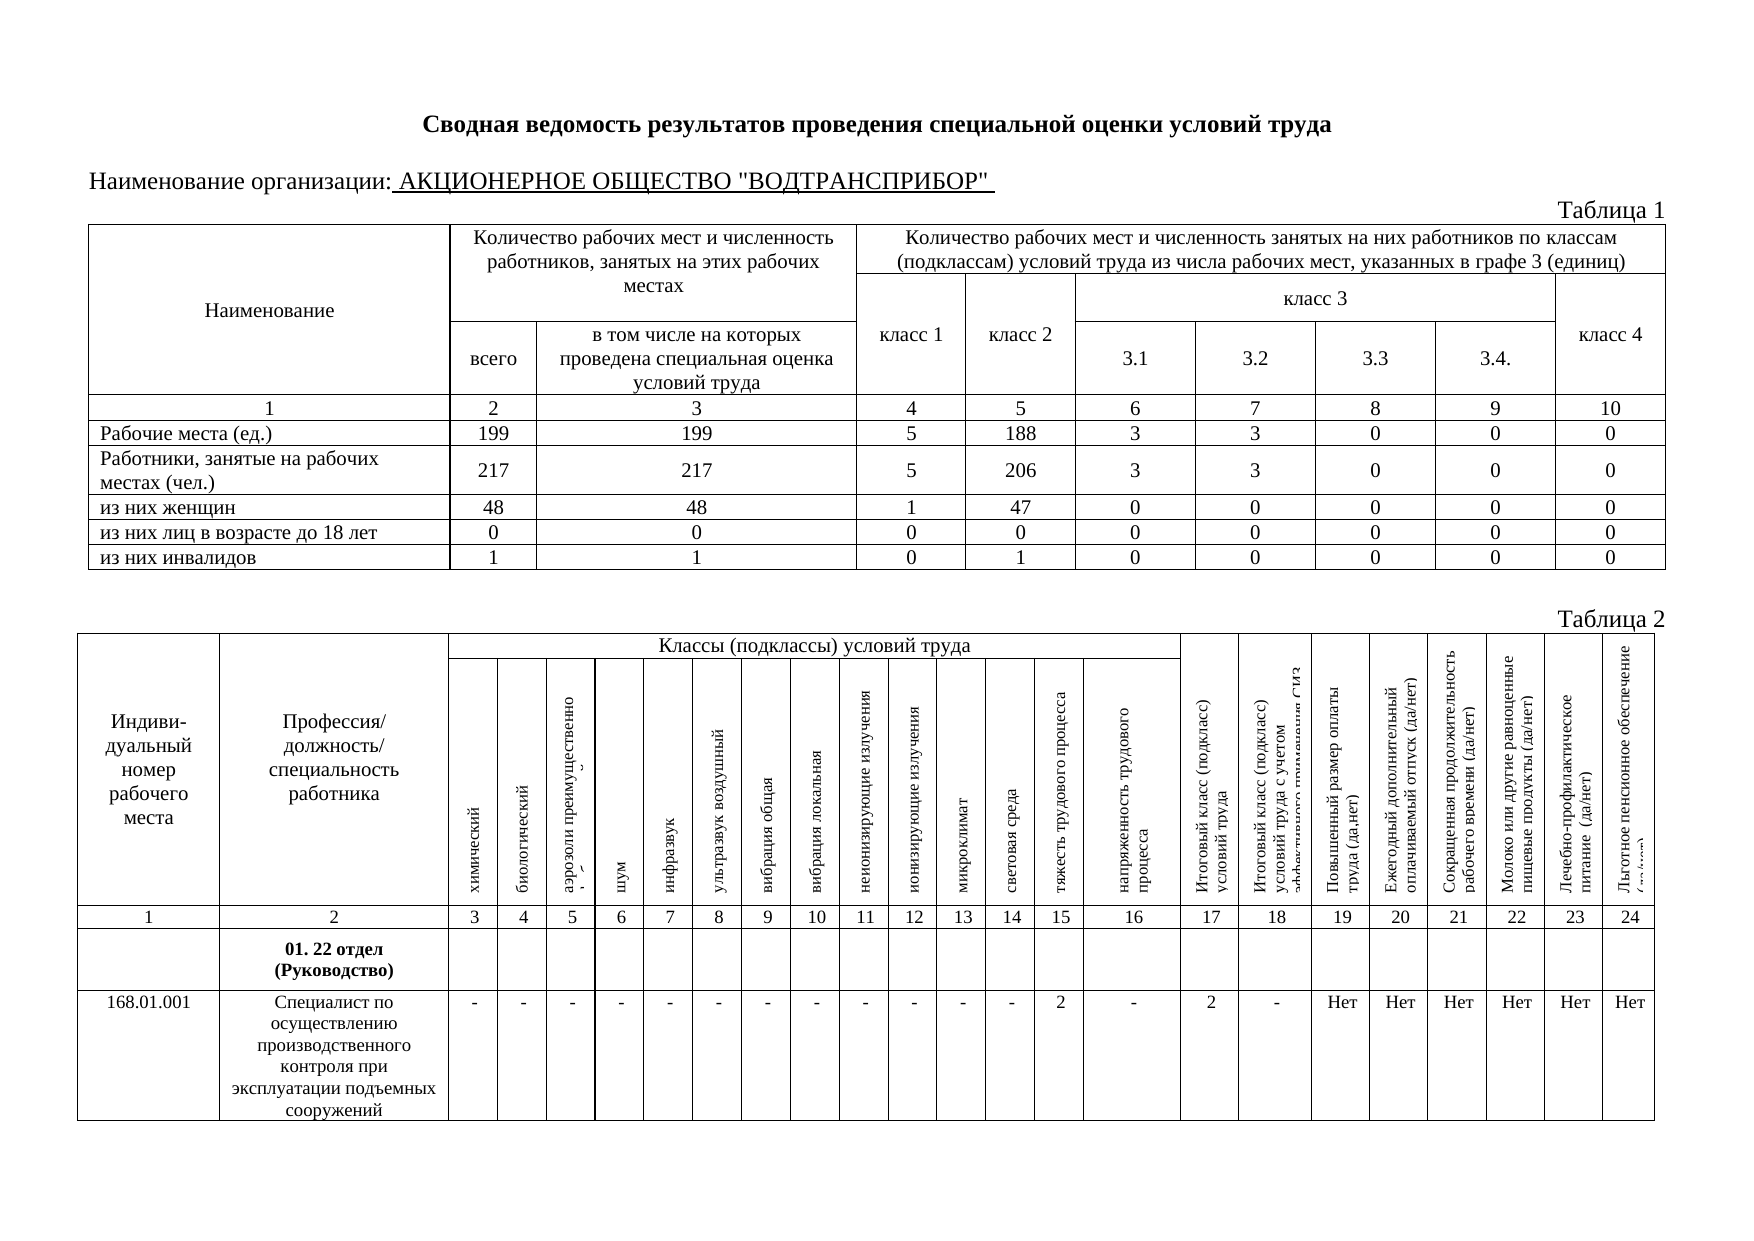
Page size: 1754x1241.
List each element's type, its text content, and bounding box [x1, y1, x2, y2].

table_cell 23 [1545, 906, 1602, 928]
table_cell 48 [451, 495, 536, 519]
text Наименование организации: АКЦИОНЕРНОЕ ОБЩЕСТВО "ВОДТРАНСПРИБОР" [89, 166, 1665, 195]
table_cell 7 [644, 906, 692, 928]
table_cell биологический [498, 659, 546, 905]
table_cell [78, 929, 219, 989]
table_cell 6 [1076, 395, 1195, 419]
table_cell вибрация общая [742, 659, 790, 905]
table_header Классы (подклассы) условий труда [449, 634, 1180, 658]
table_cell Нет [1370, 991, 1427, 1120]
table_cell 5 [857, 446, 965, 494]
table_cell микроклимат [937, 659, 985, 905]
table_cell световая среда [986, 659, 1034, 905]
table_cell 3 [1076, 446, 1195, 494]
table_cell [547, 929, 594, 989]
table_cell 20 [1370, 906, 1427, 928]
table_cell 11 [840, 906, 888, 928]
table_cell [1428, 929, 1486, 989]
table_cell - [547, 991, 594, 1120]
table_header Итоговый класс (подкласс) условий труда [1181, 634, 1238, 905]
table_cell 2 [1181, 991, 1238, 1120]
table_cell напряженность трудового процесса [1084, 659, 1180, 905]
table_header Лечебно-профилактическое питание (да/нет) [1545, 634, 1602, 905]
table_cell 2 [1035, 991, 1083, 1120]
table_cell 1 [89, 395, 449, 419]
table_header Льготное пенсионное обеспечение (да/нет) [1603, 634, 1654, 905]
table_cell [693, 929, 741, 989]
table_cell 21 [1428, 906, 1486, 928]
table_cell 2 [451, 395, 536, 419]
table_cell [498, 929, 546, 989]
table_header Индивидуальный номер рабочего места [78, 634, 219, 905]
table_header Количество рабочих мест и численность работников, занятых на этих рабочих местах [451, 225, 856, 321]
table_cell 199 [451, 421, 536, 444]
table_cell 0 [1556, 446, 1665, 494]
table_cell 3 [1196, 421, 1315, 444]
table_header Количество рабочих мест и численность занятых на них работников по классам (подклассам) условий труда из числа рабочих мест, указанных в графе 3 (единиц) [857, 225, 1665, 273]
table_header Молоко или другие равноценные пищевые продукты (да/нет) [1487, 634, 1544, 905]
table_cell - [742, 991, 790, 1120]
table_cell 0 [857, 545, 965, 569]
table_cell 17 [1181, 906, 1238, 928]
table_cell [986, 929, 1034, 989]
table_cell 4 [857, 395, 965, 419]
table_cell 3 [449, 906, 497, 928]
table_cell 2 [220, 906, 448, 928]
table_cell 0 [1556, 495, 1665, 519]
table_cell [1084, 929, 1180, 989]
table_cell [1035, 929, 1083, 989]
table_cell Нет [1487, 991, 1544, 1120]
table_cell Работники, занятые на рабочих местах (чел.) [89, 446, 449, 494]
table_cell аэрозоли преимущественно фиброгенного действия [547, 659, 594, 905]
table_header Профессия/ должность/ специальность работника [220, 634, 448, 905]
table_cell 12 [889, 906, 936, 928]
table_header Ежегодный дополнительный оплачиваемый отпуск (да/нет) [1370, 634, 1427, 905]
table_cell 0 [1436, 545, 1555, 569]
table_cell 6 [596, 906, 643, 928]
table_cell шум [596, 659, 643, 905]
table_cell 3 [1076, 421, 1195, 444]
table_cell [449, 929, 497, 989]
table_cell 1 [451, 545, 536, 569]
table_cell 3 [1196, 446, 1315, 494]
table_cell 1 [966, 545, 1075, 569]
table_cell [937, 929, 985, 989]
table_cell 10 [1556, 395, 1665, 419]
table_cell 1 [78, 906, 219, 928]
table_cell неионизирующие излучения [840, 659, 888, 905]
table_cell - [693, 991, 741, 1120]
table_cell ионизирующие излучения [889, 659, 936, 905]
table_cell 5 [966, 395, 1075, 419]
table_cell - [644, 991, 692, 1120]
table_cell 15 [1035, 906, 1083, 928]
table_cell [1239, 929, 1311, 989]
table_cell класс 2 [966, 274, 1075, 394]
table_cell - [596, 991, 643, 1120]
table_cell 3.2 [1196, 322, 1315, 394]
table_cell - [937, 991, 985, 1120]
table_cell 0 [1436, 495, 1555, 519]
table_cell [742, 929, 790, 989]
table_cell класс 1 [857, 274, 965, 394]
table_cell 9 [1436, 395, 1555, 419]
text Сводная ведомость результатов проведения специальной оценки условий труда [89, 109, 1665, 138]
table_cell 24 [1603, 906, 1654, 928]
table_cell 0 [1556, 545, 1665, 569]
table_cell 0 [1076, 520, 1195, 544]
table_cell 22 [1487, 906, 1544, 928]
table_cell [1370, 929, 1427, 989]
table_cell из них женщин [89, 495, 449, 519]
table_cell 3.3 [1316, 322, 1435, 394]
table_cell Нет [1312, 991, 1369, 1120]
table_cell 0 [451, 520, 536, 544]
table_cell 0 [857, 520, 965, 544]
table_cell 0 [1556, 520, 1665, 544]
table_cell - [791, 991, 839, 1120]
table_cell 0 [1316, 545, 1435, 569]
table_cell 19 [1312, 906, 1369, 928]
table_cell - [840, 991, 888, 1120]
table_cell 47 [966, 495, 1075, 519]
table_header Наименование [89, 225, 449, 394]
table_cell 9 [742, 906, 790, 928]
table_cell [596, 929, 643, 989]
table_cell 5 [547, 906, 594, 928]
table_cell 0 [1556, 421, 1665, 444]
table_cell класс 3 [1076, 274, 1555, 321]
table_cell 3.4. [1436, 322, 1555, 394]
table_cell 0 [1196, 545, 1315, 569]
table_cell ультразвук воздушный [693, 659, 741, 905]
table_cell [1312, 929, 1369, 989]
table_cell 188 [966, 421, 1075, 444]
table_cell 168.01.001 [78, 991, 219, 1120]
table_cell - [889, 991, 936, 1120]
table_cell - [1239, 991, 1311, 1120]
table_cell 199 [537, 421, 856, 444]
table_cell 5 [857, 421, 965, 444]
table_cell [1603, 929, 1654, 989]
table_cell 3.1 [1076, 322, 1195, 394]
table_cell Нет [1428, 991, 1486, 1120]
table_cell - [986, 991, 1034, 1120]
table_header Итоговый класс (подкласс) условий труда с учетом эффективного применения СИЗ [1239, 634, 1311, 905]
table_cell 0 [1436, 520, 1555, 544]
table_cell 0 [1196, 520, 1315, 544]
table_cell класс 4 [1556, 274, 1665, 394]
table_cell 8 [1316, 395, 1435, 419]
table_cell 217 [451, 446, 536, 494]
table_cell - [1084, 991, 1180, 1120]
table_header Повышенный размер оплаты труда (да,нет) [1312, 634, 1369, 905]
table_cell 0 [966, 520, 1075, 544]
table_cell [220, 991, 448, 1120]
table_cell 48 [537, 495, 856, 519]
table_cell 0 [1436, 446, 1555, 494]
table_cell 0 [1196, 495, 1315, 519]
text Таблица 1 [89, 195, 1665, 224]
table_cell [1181, 929, 1238, 989]
table_cell - [498, 991, 546, 1120]
table_cell из них лиц в возрасте до 18 лет [89, 520, 449, 544]
table_cell 1 [857, 495, 965, 519]
table_cell 0 [1316, 495, 1435, 519]
table_cell 4 [498, 906, 546, 928]
table_cell Нет [1545, 991, 1602, 1120]
table_cell 14 [986, 906, 1034, 928]
table_cell 0 [1316, 446, 1435, 494]
table_cell из них инвалидов [89, 545, 449, 569]
table_cell 0 [1316, 421, 1435, 444]
table_cell Нет [1603, 991, 1654, 1120]
table_cell Рабочие места (ед.) [89, 421, 449, 444]
table_cell 0 [537, 520, 856, 544]
table_cell всего [451, 322, 536, 394]
table_cell 1 [537, 545, 856, 569]
table_cell 0 [1076, 495, 1195, 519]
table_cell 217 [537, 446, 856, 494]
table_cell [889, 929, 936, 989]
table_cell инфразвук [644, 659, 692, 905]
table_cell 13 [937, 906, 985, 928]
table_cell 0 [1076, 545, 1195, 569]
table_cell 206 [966, 446, 1075, 494]
table_cell 10 [791, 906, 839, 928]
table_cell 01. 22 отдел (Руководство) [220, 929, 448, 989]
table_cell вибрация локальная [791, 659, 839, 905]
table_cell [791, 929, 839, 989]
table_cell в том числе на которых проведена специальная оценка условий труда [537, 322, 856, 394]
table_cell [1487, 929, 1544, 989]
table_cell 8 [693, 906, 741, 928]
table_cell 16 [1084, 906, 1180, 928]
table_cell [644, 929, 692, 989]
table_cell 0 [1316, 520, 1435, 544]
table_cell 0 [1436, 421, 1555, 444]
table_cell 18 [1239, 906, 1311, 928]
table_header Сокращенная продолжительность рабочего времени (да/нет) [1428, 634, 1486, 905]
text Таблица 2 [89, 604, 1665, 632]
table_cell [840, 929, 888, 989]
table_cell - [449, 991, 497, 1120]
table_cell 3 [537, 395, 856, 419]
table_cell [1545, 929, 1602, 989]
table_cell 7 [1196, 395, 1315, 419]
table_cell тяжесть трудового процесса [1035, 659, 1083, 905]
table_cell химический [449, 659, 497, 905]
